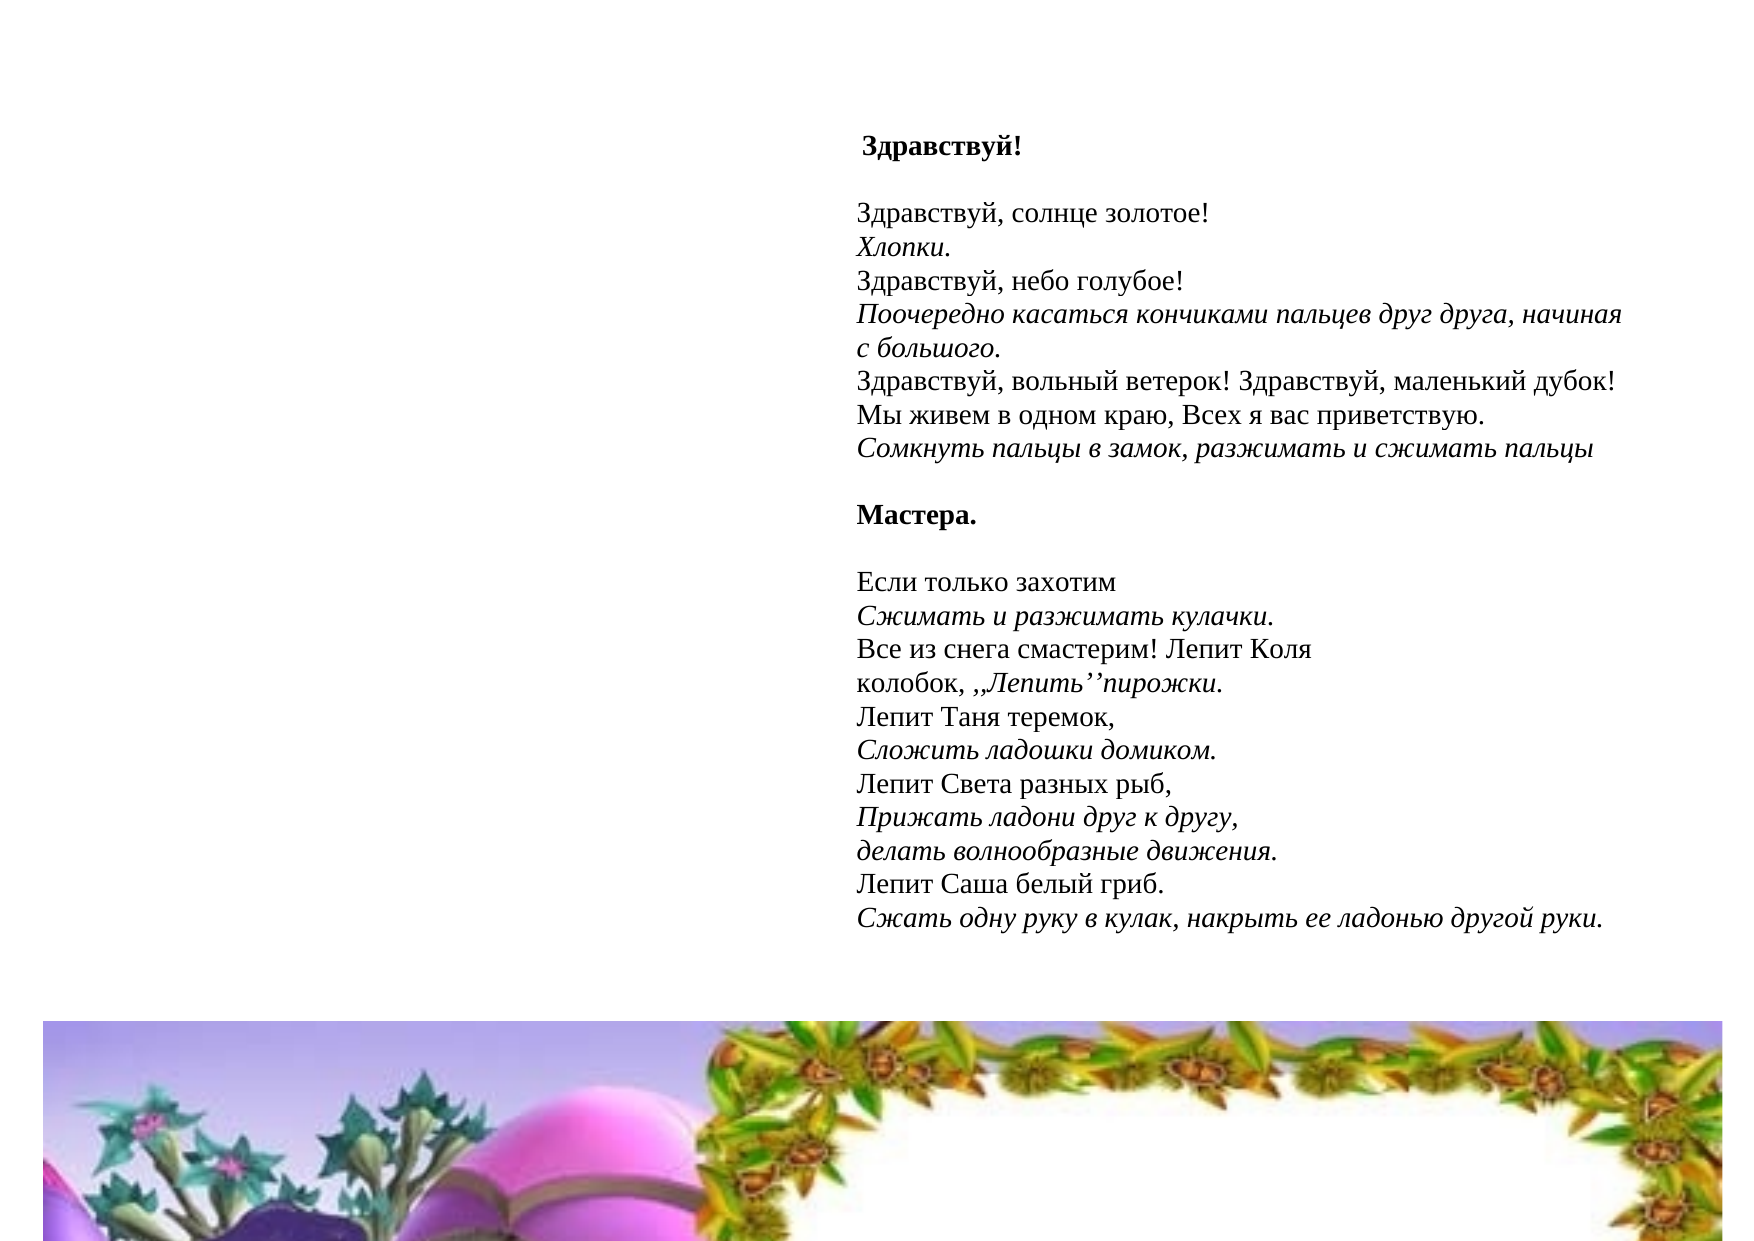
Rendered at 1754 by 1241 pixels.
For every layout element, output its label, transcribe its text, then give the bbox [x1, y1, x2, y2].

text Здравствуй! [856, 128, 1636, 162]
text Здравствуй, солнце золотое! Хлопки. Здравствуй, небо голубое! Поочередно касаться кончиками пальцев друг друга, начиная с большого. Здравствуй, вольный ветерок! Здравствуй, маленький дубок! Мы живем в одном краю, Всех я вас приветствую. Сомкнуть пальцы в замок, разжимать и сжимать пальцы [856, 162, 1636, 464]
text Мастера. Если только захотим Сжимать и разжимать кулачки. Все из снега смастерим! Лепит Коля колобок, ,,Лепить’’пирожки. Лепит Таня теремок, Сложить ладошки домиком. Лепит Света разных рыб, Прижать ладони друг к другу, делать волнообразные движения. Лепит Саша белый гриб. Сжать одну руку в кулак, накрыть ее ладонью другой руки. [856, 497, 1636, 933]
picture [43, 1021, 1723, 1241]
